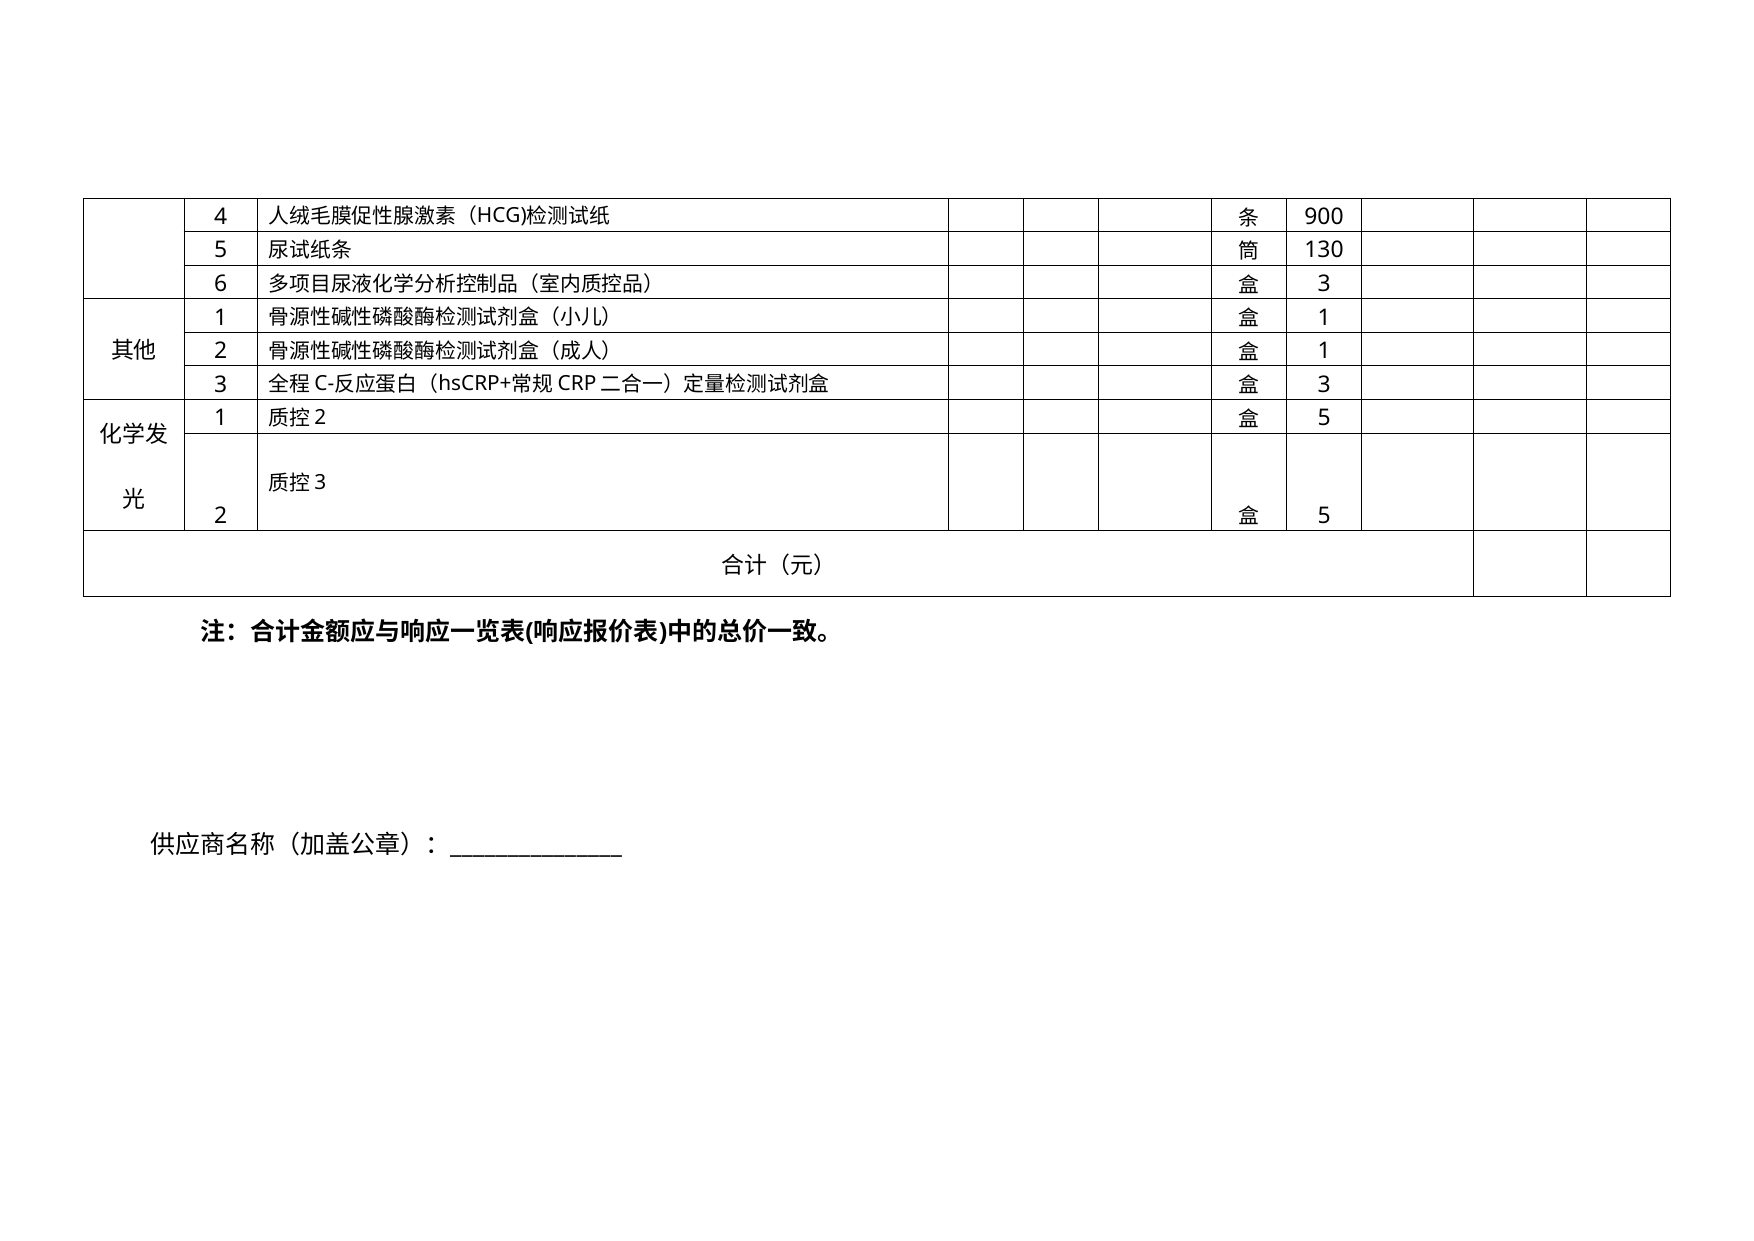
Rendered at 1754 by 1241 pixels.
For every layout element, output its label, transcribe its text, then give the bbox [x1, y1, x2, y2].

table_cell [949, 400, 1023, 432]
table_cell 骨源性碱性磷酸酶检测试剂盒（小儿） [258, 299, 948, 332]
table_cell 1 [1287, 299, 1361, 332]
table_cell [1362, 232, 1473, 265]
table_cell [949, 266, 1023, 298]
table_cell 1 [185, 400, 257, 432]
table_cell [1362, 333, 1473, 365]
table_cell 合计（元） [84, 531, 1473, 596]
table_cell [1024, 266, 1098, 298]
table_cell [1474, 266, 1586, 298]
table_cell 盒 [1212, 434, 1286, 530]
text 注：合计金额应与响应一览表(响应报价表)中的总价一致。 [150, 597, 1604, 662]
table_cell 4 [185, 199, 257, 231]
table_cell [1587, 366, 1670, 399]
table_cell [1474, 199, 1586, 231]
table_cell 3 [1287, 266, 1361, 298]
table_cell [1587, 333, 1670, 365]
table_cell 质控2 [258, 400, 948, 432]
table_cell 6 [185, 266, 257, 298]
table_cell [949, 299, 1023, 332]
table_cell 3 [185, 366, 257, 399]
table_cell [1474, 299, 1586, 332]
text 供应商名称（加盖公章）：_______________ [150, 810, 1604, 875]
table_cell 盒 [1212, 299, 1286, 332]
table_cell 盒 [1212, 333, 1286, 365]
table_cell 2 [185, 434, 257, 530]
table_cell [1474, 434, 1586, 530]
table_cell [1474, 400, 1586, 432]
table_cell 多项目尿液化学分析控制品（室内质控品） [258, 266, 948, 298]
table_cell 尿试纸条 [258, 232, 948, 265]
table_cell 盒 [1212, 400, 1286, 432]
table_cell [1024, 333, 1098, 365]
table_cell [1024, 199, 1098, 231]
table_cell [1099, 266, 1211, 298]
table_cell [1099, 232, 1211, 265]
table_cell [1474, 531, 1586, 596]
table_cell [1099, 199, 1211, 231]
table_cell [949, 199, 1023, 231]
table_cell 盒 [1212, 366, 1286, 399]
table_cell [949, 232, 1023, 265]
table_cell 1 [1287, 333, 1361, 365]
table_cell [949, 333, 1023, 365]
table_cell [1024, 434, 1098, 530]
table_cell [1024, 366, 1098, 399]
table_cell [1587, 299, 1670, 332]
table_cell [1362, 366, 1473, 399]
table_cell [1099, 366, 1211, 399]
table_cell [1099, 333, 1211, 365]
table_cell [1024, 232, 1098, 265]
table_cell 盒 [1212, 266, 1286, 298]
table_cell [1587, 434, 1670, 530]
table_cell 3 [1287, 366, 1361, 399]
table_cell [1362, 434, 1473, 530]
table_cell 骨源性碱性磷酸酶检测试剂盒（成人） [258, 333, 948, 365]
table_cell [1587, 400, 1670, 432]
table_cell 人绒毛膜促性腺激素（HCG)检测试纸 [258, 199, 948, 231]
table_cell 1 [185, 299, 257, 332]
table_cell [1099, 434, 1211, 530]
table_cell 全程C-反应蛋白（hsCRP+常规CRP二合一）定量检测试剂盒 [258, 366, 948, 399]
table_cell 900 [1287, 199, 1361, 231]
table_cell 2 [185, 333, 257, 365]
table_cell [1099, 400, 1211, 432]
table_cell [1362, 400, 1473, 432]
table_cell 5 [1287, 400, 1361, 432]
table_cell 条 [1212, 199, 1286, 231]
table_cell [1362, 299, 1473, 332]
table_cell 130 [1287, 232, 1361, 265]
table_cell 质控3 [258, 434, 948, 530]
table_cell 化学发光 [84, 400, 184, 530]
table_cell 筒 [1212, 232, 1286, 265]
table_cell [1024, 400, 1098, 432]
table_cell 其他 [84, 299, 184, 399]
table_cell [1587, 531, 1670, 596]
table_cell [1587, 232, 1670, 265]
table_cell [1587, 199, 1670, 231]
table_cell [1474, 333, 1586, 365]
table_cell [1474, 366, 1586, 399]
table_cell [1362, 266, 1473, 298]
table_cell [1587, 266, 1670, 298]
table_cell [949, 366, 1023, 399]
table_cell 5 [185, 232, 257, 265]
table_cell [949, 434, 1023, 530]
table_cell [1099, 299, 1211, 332]
table_cell [1024, 299, 1098, 332]
table_cell 5 [1287, 434, 1361, 530]
table_cell [1474, 232, 1586, 265]
table_cell [1362, 199, 1473, 231]
